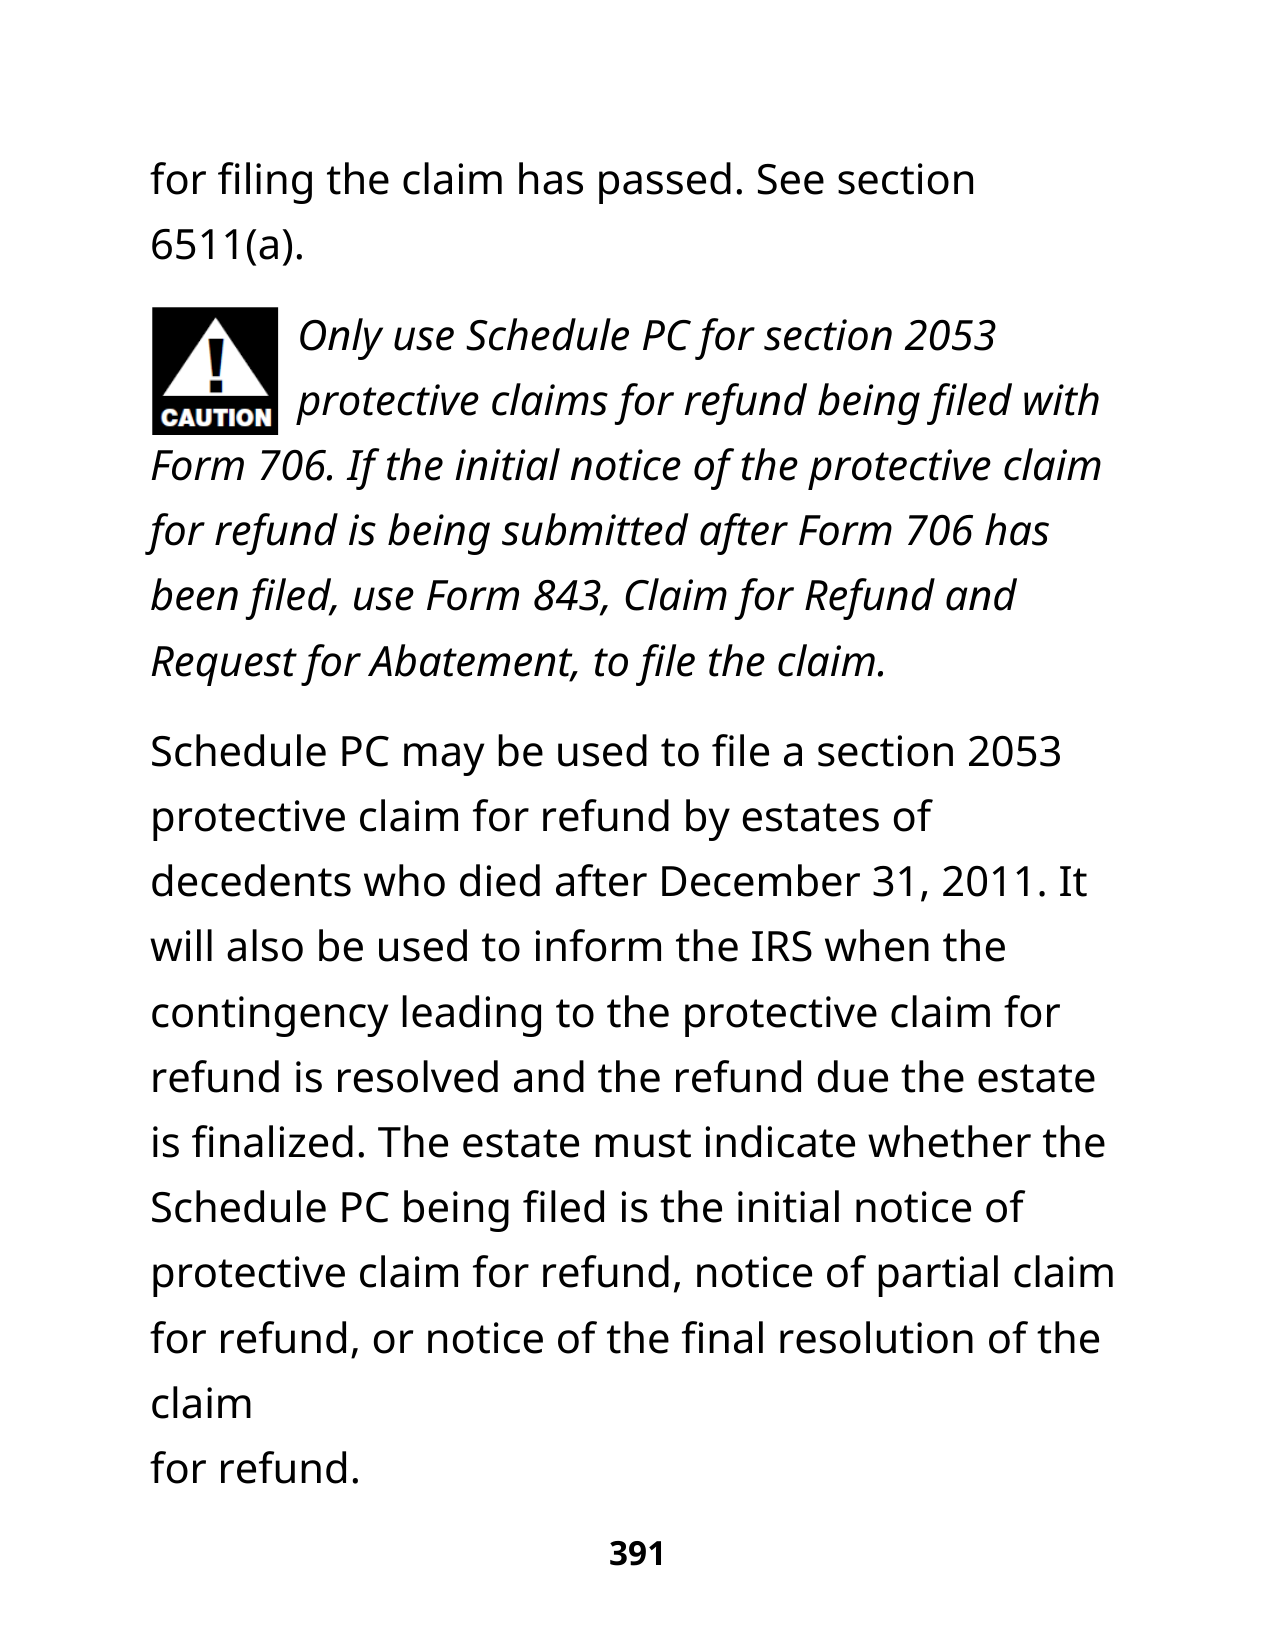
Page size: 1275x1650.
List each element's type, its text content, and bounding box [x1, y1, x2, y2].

text Schedule PC may be used to file a section 2053 protective claim for refund by estates of decedents who died after December 31, 2011. It will also be used to inform the IRS when the contingency leading to the protective claim for refund is resolved and the refund due the estate is finalized. The estate must indicate whether the Schedule PC being filed is the initial notice of protective claim for refund, notice of partial claim for refund, or notice of the final resolution of the claim for refund. [150, 722, 1125, 1496]
text Only use Schedule PC for section 2053 protective claims for refund being filed with Form 706. If the initial notice of the protective claim for refund is being submitted after Form 706 has been filed, use Form 843, Claim for Refund and Request for Abatement, to file the claim. [150, 305, 1125, 688]
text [150, 150, 1125, 272]
